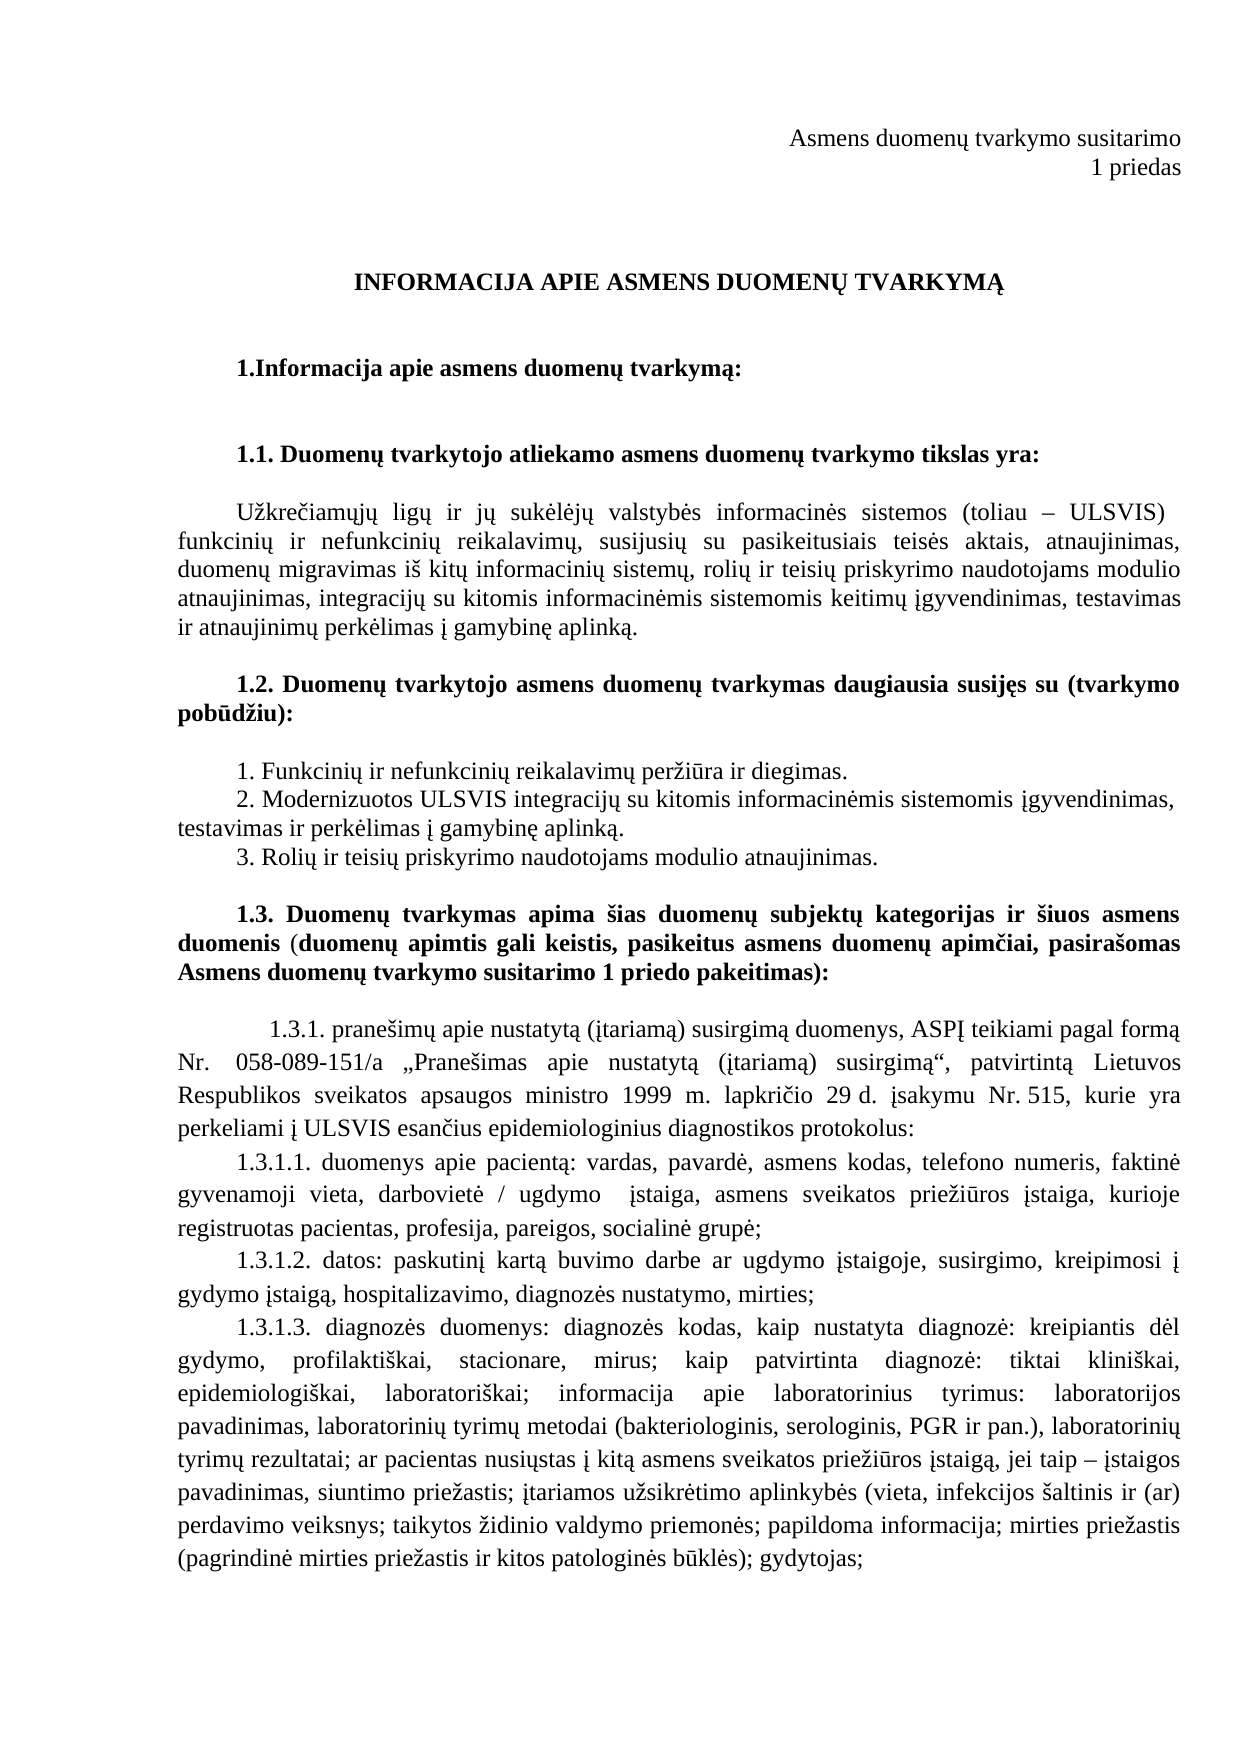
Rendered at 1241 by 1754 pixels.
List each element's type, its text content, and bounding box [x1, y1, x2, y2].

text 2. Modernizuotos ULSVIS integracijų su kitomis informacinėmis sistemomis testavimas. [177, 784, 1181, 842]
text 1.1. pranešimų apie nustatytą (įtariamą) susirgimą duomenys, ASPĮ teikiami pagal formą Nr. 058-089-151/a „Pranešimas apie nustatytą (įtariamą) susirgimą“, patvirtintą Lietuvos Respublikos sveikatos apsaugos ministro 1999 m. lapkričio 29 d. įsakymu Nr. 515, kurie yra perkeliami į ULSVIS esančius epidemiologinius diagnostikos protokolus: [177, 1014, 1181, 1142]
text 1. . [177, 756, 1181, 784]
text 1.1. Duomenų tvarkytojo atliekamo asmens duomenų tvarkymo tikslas yra: [177, 439, 1181, 468]
text 1.1.2. datos: paskutinį kartą buvimo darbe ar ugdymo įstaigoje, susirgimo, kreipimosi į gydymo įstaigą, hospitalizavimo, diagnozės nustatymo, mirties; [177, 1246, 1181, 1307]
text Užkrečiamųjų ligų ir jų sukėlėjų valstybės informacinės sistemos (toliau – ULSVIS) , integracijų su kitomis informacinėmis sistemomis testavimas [177, 497, 1181, 641]
text 1..1. duomenys apie pacientą: vardas, pavardė, asmens kodas, telefono numeris, faktinė gyvenamoji vieta, darbovietė / ugdymo įstaiga, asmens sveikatos priežiūros įstaiga, kurioje registruotas pacientas, profesija, pareigos, socialinė grupė; [177, 1147, 1181, 1241]
text 1.Informacija apie asmens duomenų tvarkymą: [177, 353, 1181, 382]
text 1.2. Duomenų tvarkytojo asmens duomenų tvarkymas daugiausia susijęs su (tvarkymo pobūdžiu): [177, 669, 1181, 727]
text INFORMACIJA APIE ASMENS DUOMENŲ TVARKYMĄ [177, 267, 1181, 296]
text 1.1.3. diagnozės duomenys: diagnozės kodas, kaip nustatyta diagnozė: kreipiantis dėl gydymo, profilaktiškai, stacionare, mirus; kaip patvirtinta diagnozė: tiktai kliniškai, epidemiologiškai, laboratoriškai; informacija apie laboratorinius tyrimus: laboratorijos pavadinimas, laboratorinių tyrimų metodai (bakteriologinis, serologinis, PGR ir pan.), laboratorinių tyrimų rezultatai; ar pacientas nusiųstas į kitą asmens sveikatos priežiūros įstaigą, jei taip – įstaigos pavadinimas, siuntimo priežastis; įtariamos užsikrėtimo aplinkybės (vieta, infekcijos šaltinis ir (ar) perdavimo veiksnys; taikytos židinio valdymo priemonės; papildoma informacija; mirties priežastis (pagrindinė mirties priežastis ir kitos patologinės būklės); gydytojas; [177, 1312, 1181, 1572]
text 1.3. Duomenų tvarkymas apima šias duomenų subjektų kategorijas ir šiuos asmens duomenis (duomenų apimtis gali keistis, pasikeitus asmens duomenų apimčiai, pasirašomas Asmens duomenų tvarkymo susitarimo 1 priedo pakeitimas): [177, 899, 1181, 986]
text Asmens duomenų tvarkymo susitarimo 1 priedas [723, 123, 1181, 181]
